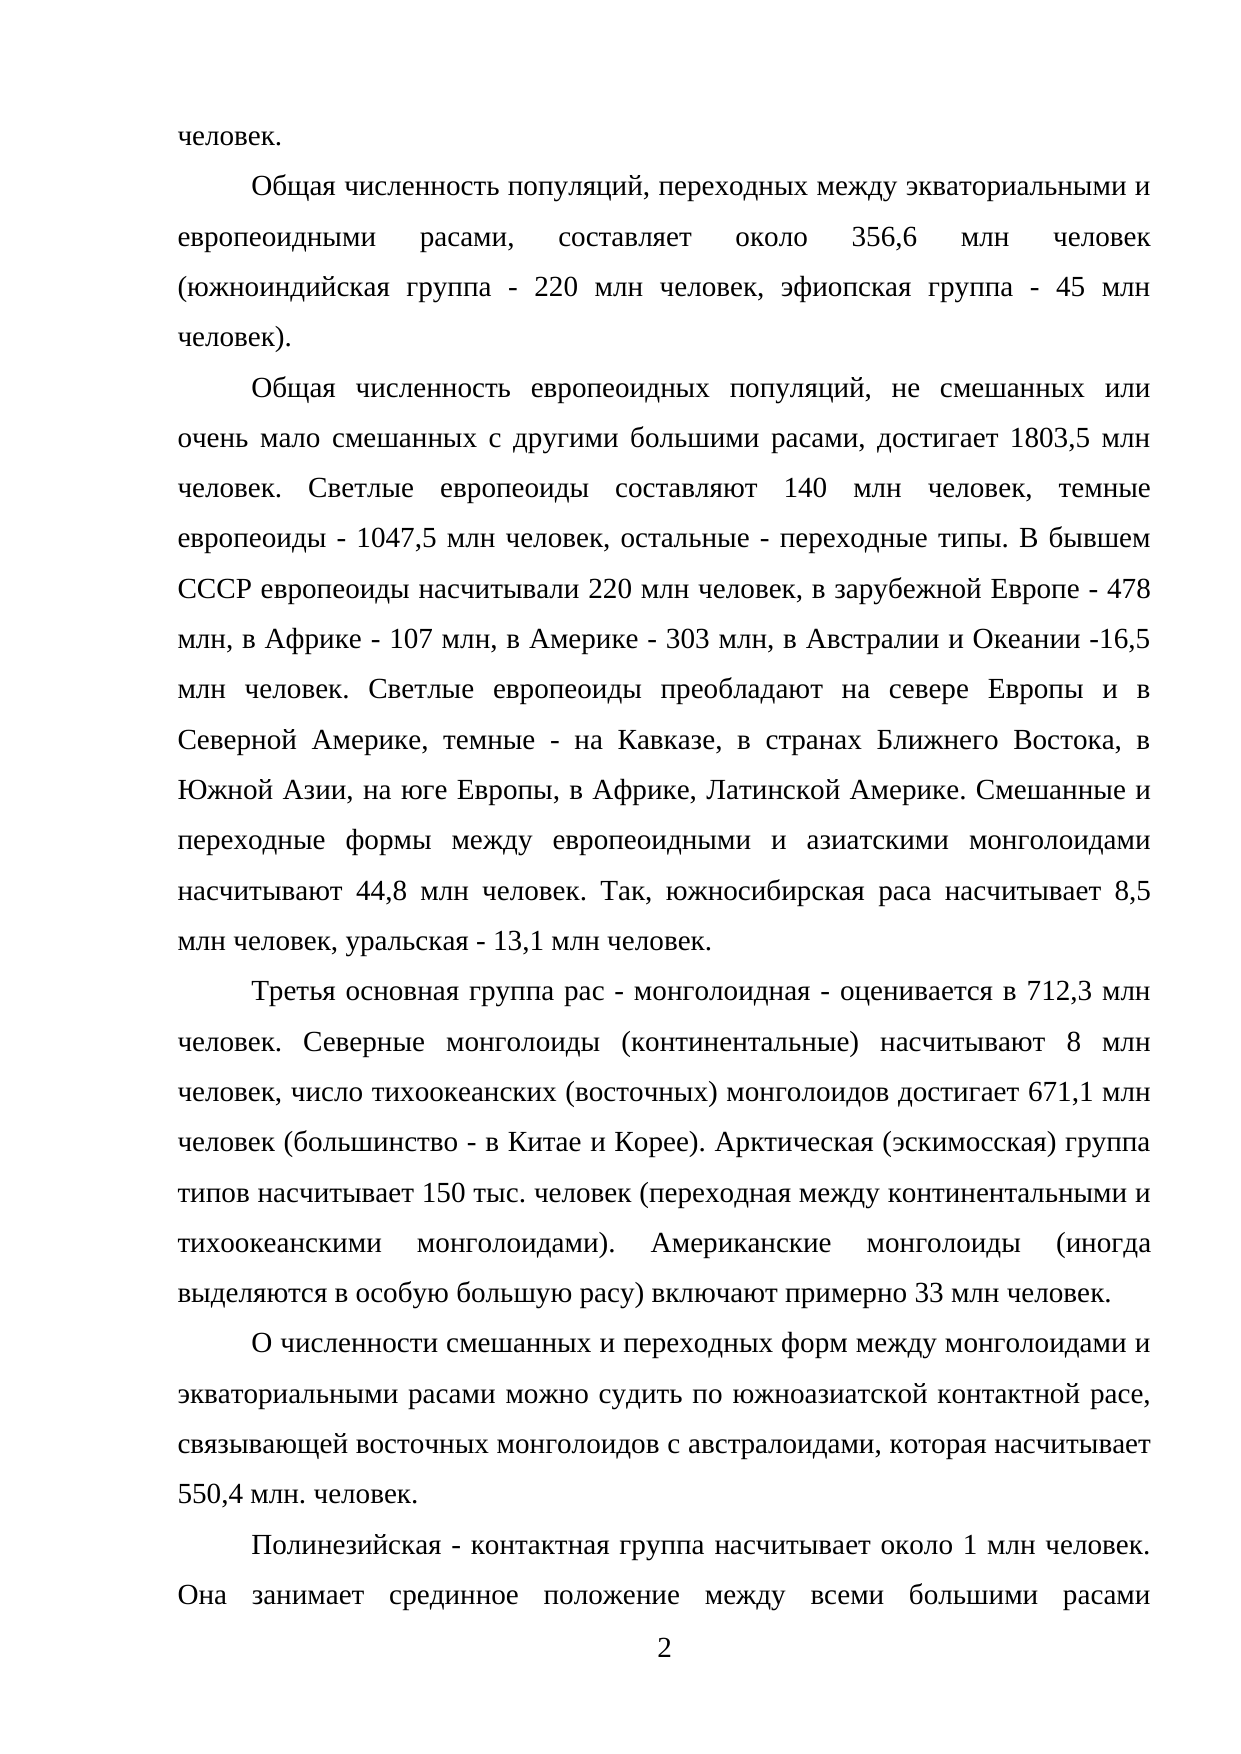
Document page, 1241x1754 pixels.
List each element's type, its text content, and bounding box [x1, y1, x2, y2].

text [177, 118, 1152, 152]
text Третья основная группа рас - монголоидная - оценивается в 712,3 млн человек. Северные монголоиды (континентальные) насчитывают 8 млн человек, число тихоокеанских (восточных) монголоидов достигает 671,1 млн человек (большинство - в Китае и Корее). Арктическая (эскимосская) группа типов насчитывает 150 тыс. человек (переходная между континентальными и тихоокеанскими монголоидами). Американские монголоиды (иногда выделяются в особую большую расу) включают примерно 33 млн человек. [177, 973, 1152, 1309]
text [177, 1527, 1152, 1611]
text Общая численность европеоидных популяций, не смешанных или очень мало смешанных с другими большими расами, достигает 1803,5 млн человек. Светлые европеоиды составляют 140 млн человек, темные европеоиды - 1047,5 млн человек, остальные - переходные типы. В бывшем СССР европеоиды насчитывали 220 млн человек, в зарубежной Европе - 478 млн, в Африке - 107 млн, в Америке - 303 млн, в Австралии и Океании -16,5 млн человек. Светлые европеоиды преобладают на севере Европы и в Северной Америке, темные - на Кавказе, в странах Ближнего Востока, в Южной Азии, на юге Европы, в Африке, Латинской Америке. Смешанные и переходные формы между европеоидными и азиатскими монголоидами насчитывают 44,8 млн человек. Так, южносибирская раса насчитывает 8,5 млн человек, уральская - 13,1 млн человек. [177, 370, 1152, 957]
text Общая численность популяций, переходных между экваториальными и европеоидными расами, составляет около 356,6 млн человек (южноиндийская группа - 220 млн человек, эфиопская группа - 45 млн человек). [177, 168, 1152, 353]
text О численности смешанных и переходных форм между монголоидами и экваториальными расами можно судить по южноазиатской контактной расе, связывающей восточных монголоидов с австралоидами, которая насчитывает 550,4 млн. человек. [177, 1326, 1152, 1510]
